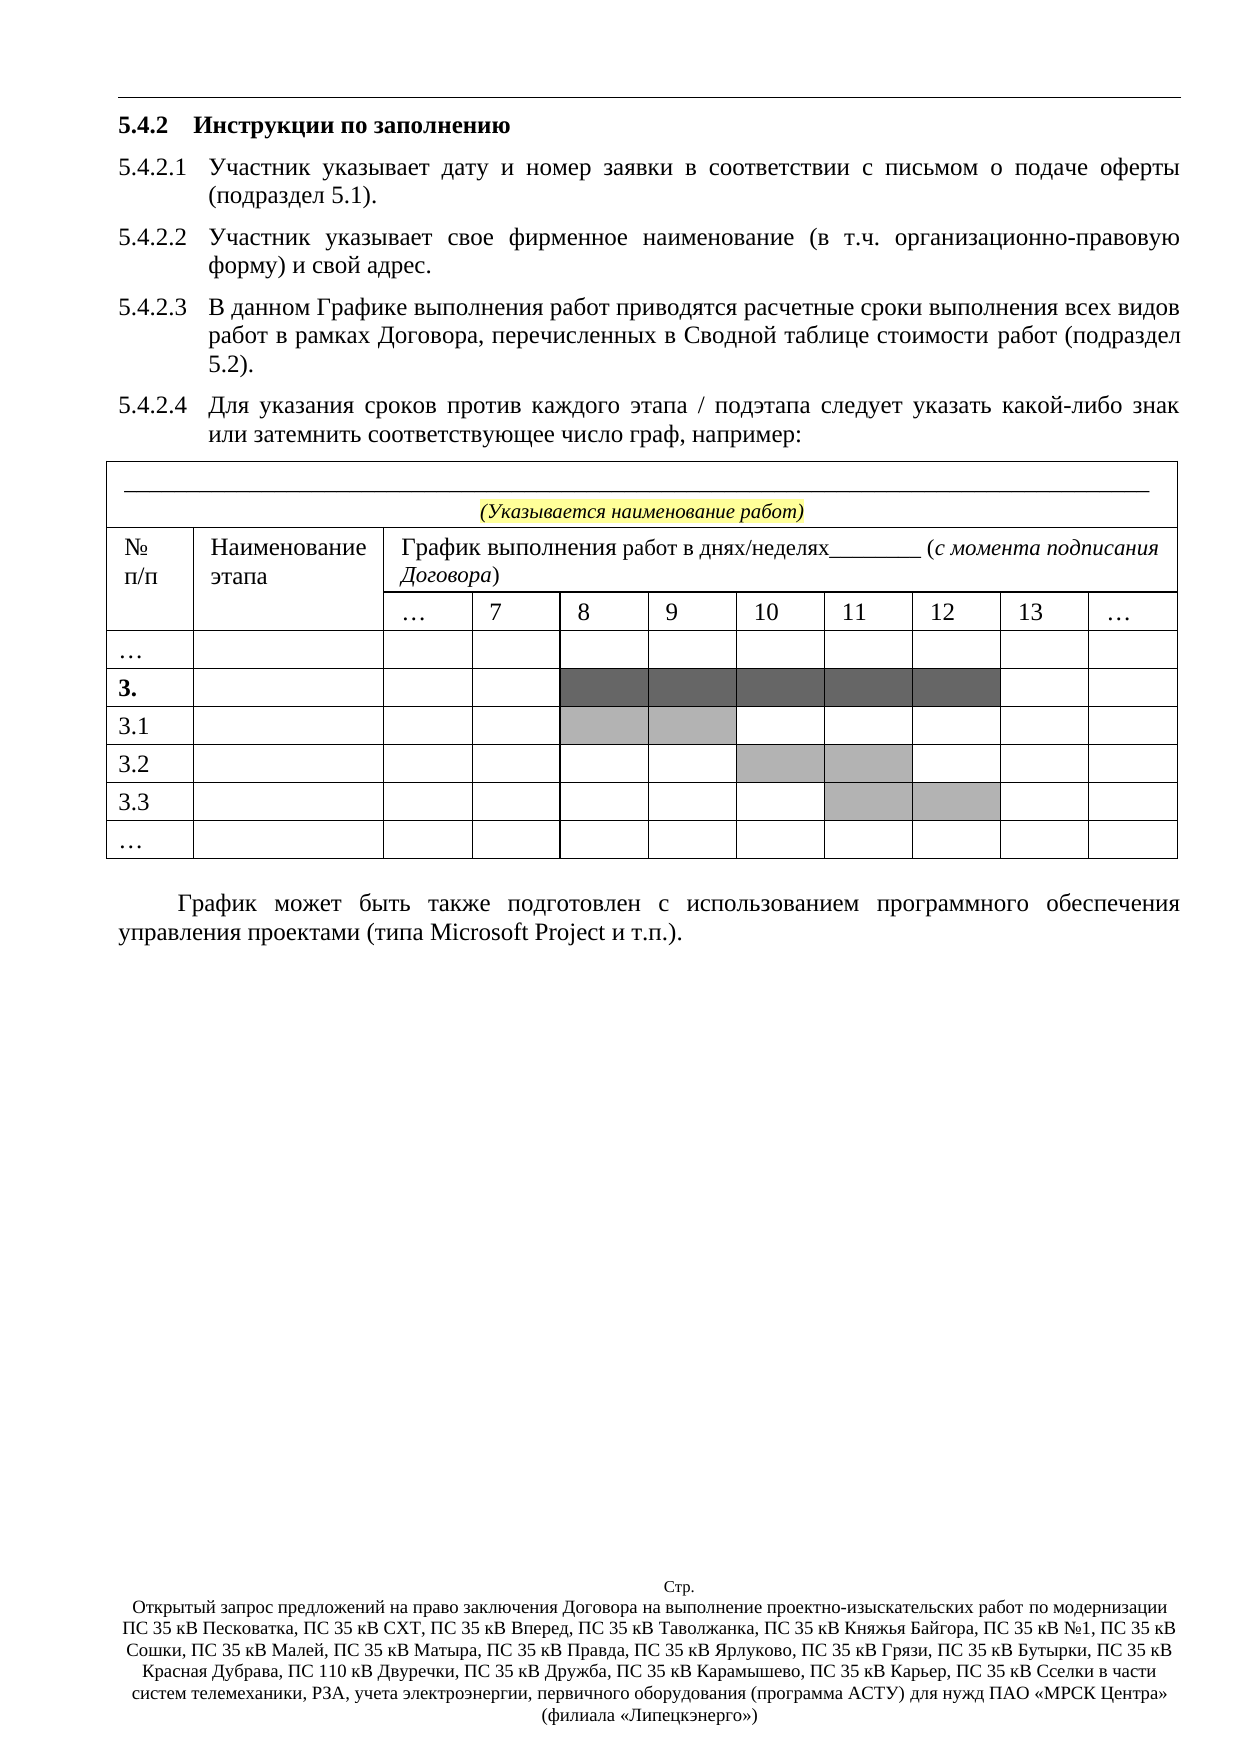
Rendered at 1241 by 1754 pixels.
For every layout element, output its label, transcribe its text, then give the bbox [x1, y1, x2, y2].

table_cell График выполнения работ в днях/неделях________ (с момента подписания Договора) [384, 528, 1177, 591]
table_cell [1089, 707, 1177, 744]
list Для указания сроков против каждого этапа / подэтапа следует указать какой-либо знак или затемнить соответствующее число граф, например: [118, 391, 1181, 448]
table_cell … [384, 593, 472, 629]
table_cell [1001, 821, 1088, 858]
table_cell … [107, 821, 193, 858]
table_cell [649, 783, 736, 820]
list Участник указывает дату и номер заявки в соответствии с письмом о подаче оферты (подраздел 5.1). [118, 152, 1181, 209]
table_cell Наименование этапа [194, 528, 383, 629]
list Участник указывает свое фирменное наименование (в т.ч. организационно-правовую форму) и свой адрес. [118, 222, 1181, 279]
table_cell 12 [913, 593, 1000, 629]
table_cell [1001, 669, 1088, 706]
table_cell [913, 783, 1000, 820]
table_cell [1001, 707, 1088, 744]
table_cell [473, 707, 559, 744]
table_cell [825, 669, 912, 706]
table_cell [561, 669, 648, 706]
table_cell [473, 783, 559, 820]
table_cell 9 [649, 593, 736, 629]
table_cell [737, 783, 824, 820]
table_cell [913, 669, 1000, 706]
table_cell [107, 745, 193, 782]
table_cell [913, 707, 1000, 744]
table_cell [384, 669, 472, 706]
table_cell … [1089, 593, 1177, 629]
table_cell [194, 745, 383, 782]
table_cell [384, 745, 472, 782]
table_cell [913, 745, 1000, 782]
table_cell [1001, 745, 1088, 782]
table_cell [737, 821, 824, 858]
table_cell [561, 783, 648, 820]
table_cell [825, 821, 912, 858]
table_cell № п/п [107, 528, 193, 629]
table_cell [825, 783, 912, 820]
table_cell [194, 821, 383, 858]
table_cell [913, 631, 1000, 668]
table_cell [649, 821, 736, 858]
table_cell 7 [473, 593, 559, 629]
table_cell [107, 783, 193, 820]
table_cell [473, 669, 559, 706]
table_cell 13 [1001, 593, 1088, 629]
table_cell [737, 745, 824, 782]
table_cell [561, 631, 648, 668]
table_cell [649, 669, 736, 706]
table_cell [194, 669, 383, 706]
table_cell [107, 669, 193, 706]
table_cell [1001, 631, 1088, 668]
table_cell [561, 821, 648, 858]
table_cell [737, 707, 824, 744]
subtitle Инструкции по заполнению [118, 111, 1181, 139]
table_cell [473, 745, 559, 782]
table_cell … [107, 631, 193, 668]
table_cell [1089, 783, 1177, 820]
text График может быть также подготовлен с использованием программного обеспечения управления проектами (типа Microsoft Project и т.п.). [118, 888, 1181, 946]
table_cell 8 [561, 593, 648, 629]
table_cell [825, 745, 912, 782]
table_cell [194, 631, 383, 668]
table_cell [194, 707, 383, 744]
table_cell [649, 631, 736, 668]
list В данном Графике выполнения работ приводятся расчетные сроки выполнения всех видов работ в рамках Договора, перечисленных в Сводной таблице стоимости работ (подраздел 5.2). [118, 292, 1181, 378]
table_cell [473, 631, 559, 668]
table_cell [561, 745, 648, 782]
table_header __________________________________________________________________________________ (Указывается наименование работ) [107, 462, 1177, 527]
table_cell [737, 669, 824, 706]
table_cell [194, 783, 383, 820]
table_cell [649, 707, 736, 744]
table_cell [825, 707, 912, 744]
table_cell [384, 783, 472, 820]
table_cell [1089, 631, 1177, 668]
table_cell [1089, 745, 1177, 782]
table_cell [649, 745, 736, 782]
table_cell [107, 707, 193, 744]
table_cell [1089, 821, 1177, 858]
table_cell [473, 821, 559, 858]
table_cell [561, 707, 648, 744]
table_cell [384, 821, 472, 858]
table_cell [913, 821, 1000, 858]
table_cell [1001, 783, 1088, 820]
table_cell [1089, 669, 1177, 706]
table_cell 10 [737, 593, 824, 629]
table_cell [384, 631, 472, 668]
table_cell 11 [825, 593, 912, 629]
table_cell [825, 631, 912, 668]
table_cell [737, 631, 824, 668]
table_cell [384, 707, 472, 744]
